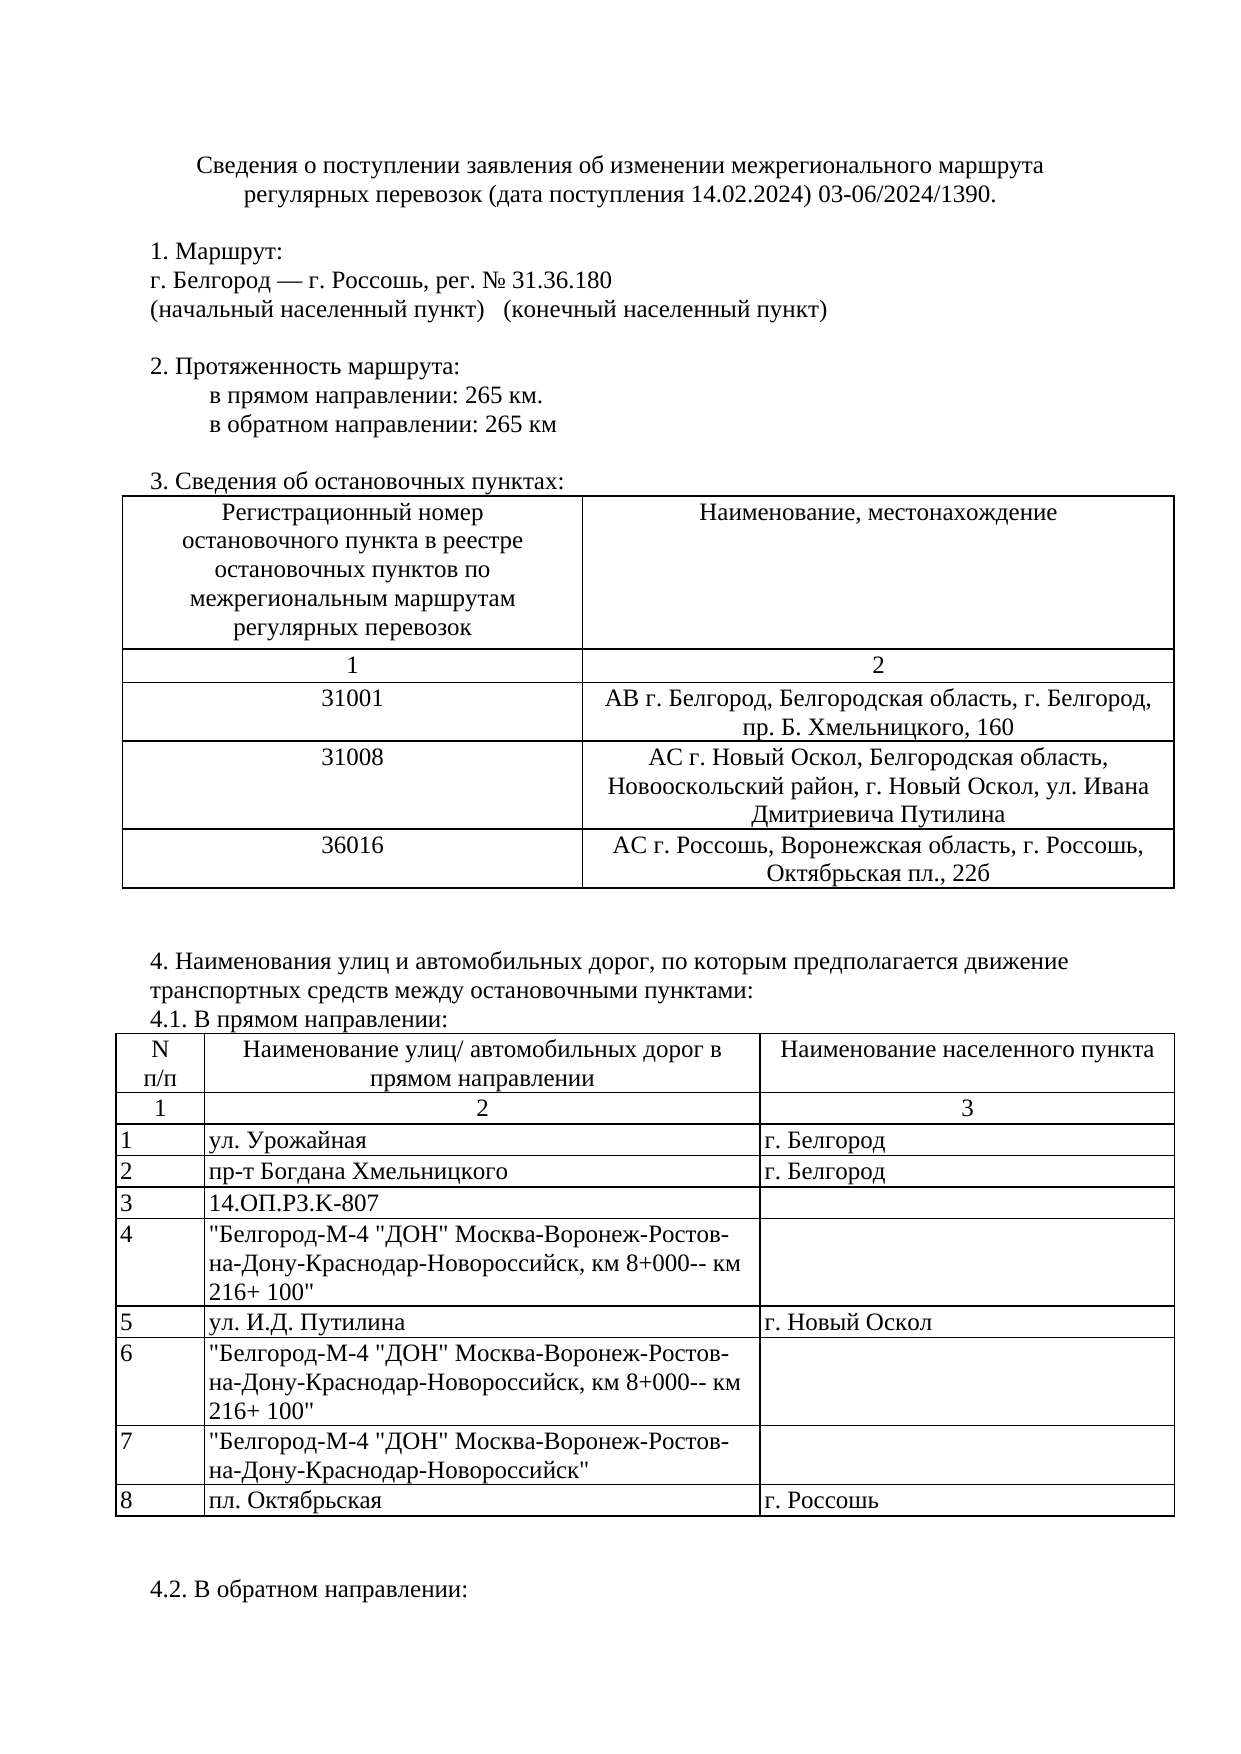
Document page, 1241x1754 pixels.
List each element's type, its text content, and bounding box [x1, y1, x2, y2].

table_cell ул. Урожайная [205, 1125, 759, 1154]
table_cell г. Белгород [761, 1156, 1174, 1186]
text в прямом направлении: 265 км. [150, 380, 1090, 409]
table_cell 1 [117, 1093, 204, 1123]
table_cell [761, 1426, 1174, 1484]
table_header Наименование, местонахождение [583, 497, 1173, 648]
table_header N п/п [117, 1034, 204, 1092]
table_cell пр-т Богдана Хмельницкого [205, 1156, 759, 1186]
table_cell г. Белгород [761, 1125, 1174, 1154]
table_header Регистрационный номер остановочного пункта в реестре остановочных пунктов по межрегиональным маршрутам регулярных перевозок [123, 497, 582, 648]
table_cell пл. Октябрьская [205, 1485, 759, 1515]
table_cell 5 [117, 1307, 204, 1337]
table_cell г. Новый Оскол [761, 1307, 1174, 1337]
table_cell 31001 [123, 683, 582, 740]
table_cell 3 [117, 1188, 204, 1217]
table_cell 3 [761, 1093, 1174, 1123]
table_cell [761, 1338, 1174, 1424]
table_cell 2 [117, 1156, 204, 1186]
table_cell 8 [117, 1485, 204, 1515]
table_cell "Белгород-М-4 "ДОН" Москва-Воронеж-Ростов-на-Дону-Краснодар-Новороссийск, км 8+000-- км 216+ 100" [205, 1219, 759, 1305]
text в обратном направлении: 265 км [150, 409, 1090, 437]
text г. Белгород — г. Россошь, рег. № 31.36.180 [150, 265, 1090, 294]
table_cell [761, 1219, 1174, 1305]
text Сведения о поступлении заявления об изменении межрегионального маршрута регулярных перевозок (дата поступления 14.02.2024) 03-06/2024/1390. [150, 150, 1090, 207]
table_cell 2 [583, 650, 1173, 681]
table_cell г. Россошь [761, 1485, 1174, 1515]
text 2. Протяженность маршрута: [150, 351, 1090, 380]
table_header Наименование улиц/ автомобильных дорог в прямом направлении [205, 1034, 759, 1092]
text (начальный населенный пункт) (конечный населенный пункт) [150, 294, 1090, 322]
table_cell "Белгород-М-4 "ДОН" Москва-Воронеж-Ростов-на-Дону-Краснодар-Новороссийск, км 8+000-- км 216+ 100" [205, 1338, 759, 1424]
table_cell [205, 1426, 759, 1484]
table_header Наименование населенного пункта [761, 1034, 1174, 1092]
table_cell 31008 [123, 742, 582, 828]
table_cell 4 [117, 1219, 204, 1305]
table_cell 1 [123, 650, 582, 681]
text 3. Сведения об остановочных пунктах: [150, 466, 1090, 495]
table_cell АС г. Новый Оскол, Белгородская область, Новооскольский район, г. Новый Оскол, ул. Ивана Дмитриевича Путилина [583, 742, 1173, 828]
text 4.2. В обратном направлении: [150, 1574, 1090, 1603]
text 4.1. В прямом направлении: [150, 1004, 1090, 1033]
table_cell 14.ОП.РЗ.K-807 [205, 1188, 759, 1217]
table_cell 2 [205, 1093, 759, 1123]
table_cell АВ г. Белгород, Белгородская область, г. Белгород, пр. Б. Хмельницкого, 160 [583, 683, 1173, 740]
table_cell ул. И.Д. Путилина [205, 1307, 759, 1337]
text 4. Наименования улиц и автомобильных дорог, по которым предполагается движение транспортных средств между остановочными пунктами: [150, 946, 1090, 1004]
text 1. Маршрут: [150, 236, 1090, 265]
table_cell [761, 1188, 1174, 1217]
table_cell 36016 [123, 830, 582, 887]
table_cell АС г. Россошь, Воронежская область, г. Россошь, Октябрьская пл., 22б [583, 830, 1173, 887]
table_cell 1 [117, 1125, 204, 1154]
table_cell 7 [117, 1426, 204, 1484]
table_cell 6 [117, 1338, 204, 1424]
